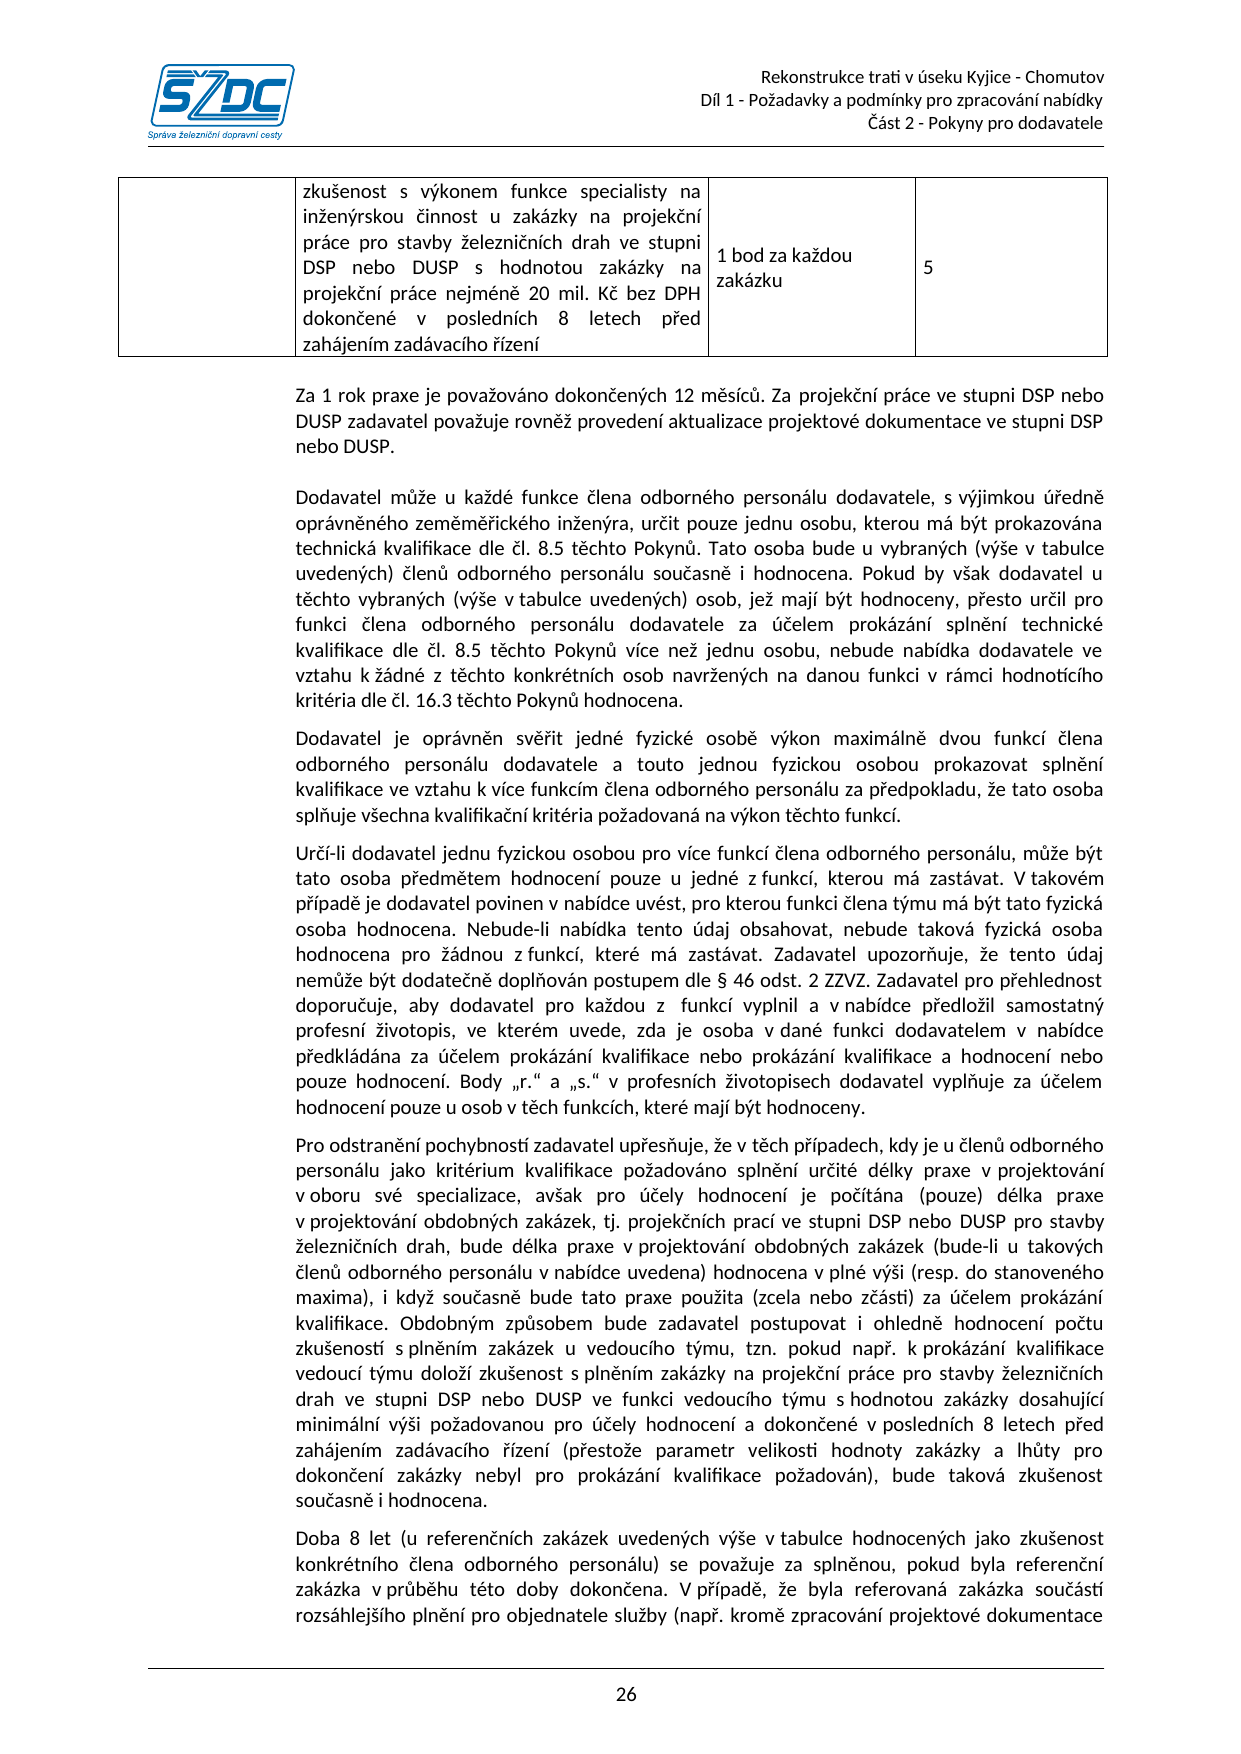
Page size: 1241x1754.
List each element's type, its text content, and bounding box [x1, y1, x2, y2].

table_cell 5 [916, 178, 1107, 356]
text Pro odstranění pochybností zadavatel upřesňuje, že v těch případech, kdy je u členů odborného personálu jako kritérium kvalifikace požadováno splnění určité délky praxe v projektování v oboru své specializace, avšak pro účely hodnocení je počítána (pouze) délka praxe v projektování obdobných zakázek, tj. projekčních prací ve stupni DSP nebo DUSP pro stavby železničních drah, bude délka praxe v projektování obdobných zakázek (bude-li u takových členů odborného personálu v nabídce uvedena) hodnocena v plné výši (resp. do stanoveného maxima), i když současně bude tato praxe použita (zcela nebo zčásti) za účelem prokázání kvalifikace. Obdobným způsobem bude zadavatel postupovat i ohledně hodnocení počtu zkušeností s plněním zakázek u vedoucího týmu, tzn. pokud např. k prokázání kvalifikace vedoucí týmu doloží zkušenost s plněním zakázky na projekční práce pro stavby železničních drah ve stupni DSP nebo DUSP ve funkci vedoucího týmu s hodnotou zakázky dosahující minimální výši požadovanou pro účely hodnocení a dokončené v posledních 8 letech před zahájením zadávacího řízení (přestože parametr velikosti hodnoty zakázky a lhůty pro dokončení zakázky nebyl pro prokázání kvalifikace požadován), bude taková zkušenost současně i hodnocena. [295, 1132, 1104, 1513]
text Určí-li dodavatel jednu fyzickou osobou pro více funkcí člena odborného personálu, může být tato osoba předmětem hodnocení pouze u jedné z funkcí, kterou má zastávat. V takovém případě je dodavatel povinen v nabídce uvést, pro kterou funkci člena týmu má být tato fyzická osoba hodnocena. Nebude-li nabídka tento údaj obsahovat, nebude taková fyzická osoba hodnocena pro žádnou z funkcí, které má zastávat. Zadavatel upozorňuje, že tento údaj nemůže být dodatečně doplňován postupem dle § 46 odst. 2 ZZVZ. Zadavatel pro přehlednost doporučuje, aby dodavatel pro každou z funkcí vyplnil a v nabídce předložil samostatný profesní životopis, ve kterém uvede, zda je osoba v dané funkci dodavatelem v nabídce předkládána za účelem prokázání kvalifikace nebo prokázání kvalifikace a hodnocení nebo pouze hodnocení. Body „r.“ a „s.“ v profesních životopisech dodavatel vyplňuje za účelem hodnocení pouze u osob v těch funkcích, které mají být hodnoceny. [295, 840, 1104, 1119]
text Dodavatel je oprávněn svěřit jedné fyzické osobě výkon maximálně dvou funkcí člena odborného personálu dodavatele a touto jednou fyzickou osobou prokazovat splnění kvalifikace ve vztahu k více funkcím člena odborného personálu za předpokladu, že tato osoba splňuje všechna kvalifikační kritéria požadovaná na výkon těchto funkcí. [295, 726, 1104, 827]
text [295, 1526, 1104, 1627]
list Dodavatel může u každé funkce člena odborného personálu dodavatele, s výjimkou úředně oprávněného zeměměřického inženýra, určit pouze jednu osobu, kterou má být prokazována technická kvalifikace dle čl. 8.5 těchto Pokynů. Tato osoba bude u vybraných (výše v tabulce uvedených) členů odborného personálu současně i hodnocena. Pokud by však dodavatel u těchto vybraných (výše v tabulce uvedených) osob, jež mají být hodnoceny, přesto určil pro funkci člena odborného personálu dodavatele za účelem prokázání splnění technické kvalifikace dle čl. 8.5 těchto Pokynů více než jednu osobu, nebude nabídka dodavatele ve vztahu k žádné z těchto konkrétních osob navržených na danou funkci v rámci hodnotícího kritéria dle čl. 16.3 těchto Pokynů hodnocena. [295, 484, 1104, 713]
table_cell zkušenost s výkonem funkce specialisty na inženýrskou činnost u zakázky na projekční práce pro stavby železničních drah ve stupni DSP nebo DUSP s hodnotou zakázky na projekční práce nejméně 20 mil. Kč bez DPH dokončené v posledních 8 letech před zahájením zadávacího řízení [296, 178, 708, 356]
list Za 1 rok praxe je považováno dokončených 12 měsíců. Za projekční práce ve stupni DSP nebo DUSP zadavatel považuje rovněž provedení aktualizace projektové dokumentace ve stupni DSP nebo DUSP. [295, 383, 1104, 459]
table_cell 1 bod za každou zakázku [709, 178, 915, 356]
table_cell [119, 178, 295, 356]
